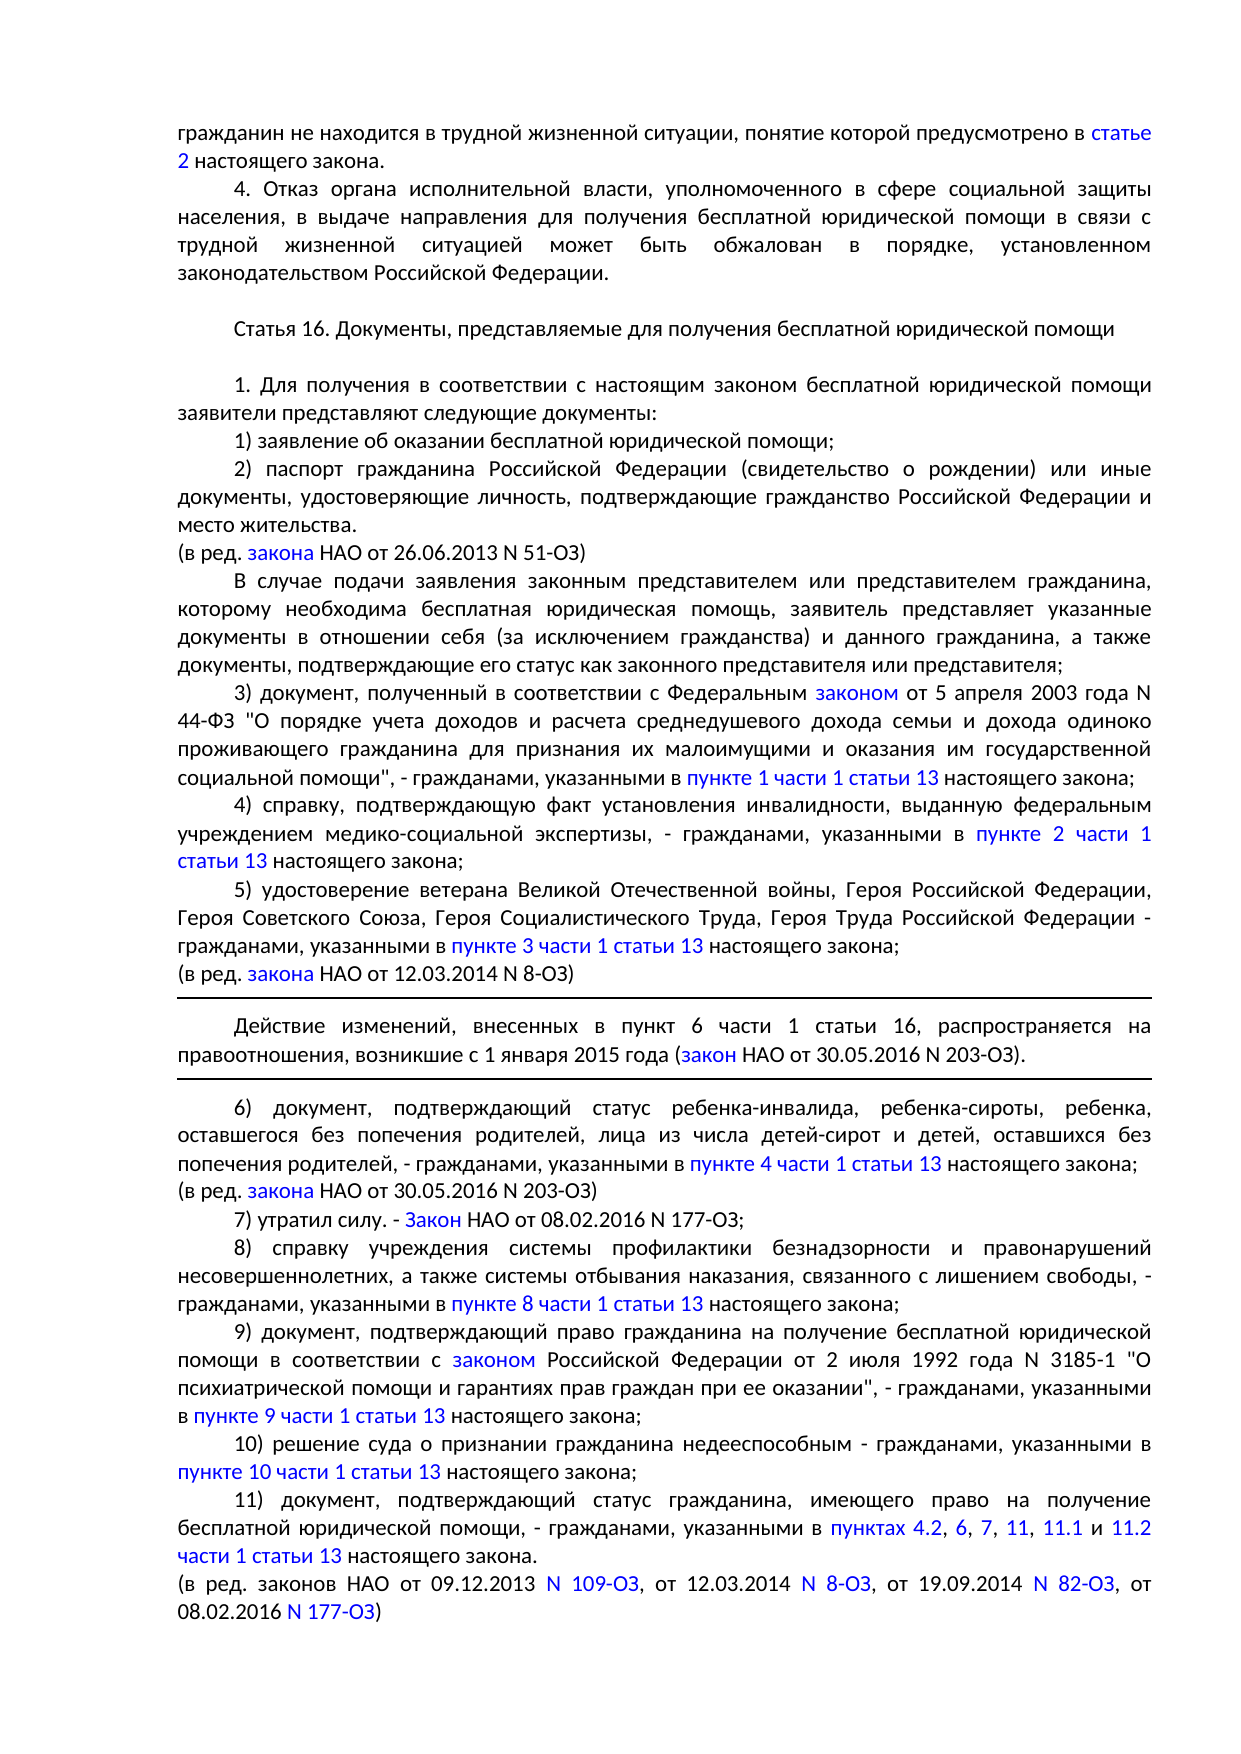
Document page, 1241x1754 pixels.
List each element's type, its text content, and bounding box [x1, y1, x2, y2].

text 11) документ, подтверждающий статус гражданина, имеющего право на получение бесплатной юридической помощи, - гражданами, указанными в пунктах 4.2, 6, 7, 11, 11.1 и 11.2 части 1 статьи 13 настоящего закона. [177, 1485, 1152, 1569]
text 9) документ, подтверждающий право гражданина на получение бесплатной юридической помощи в соответствии с законом Российской Федерации от 2 июля 1992 года N 3185-1 "О психиатрической помощи и гарантиях прав граждан при ее оказании", - гражданами, указанными в пункте 9 части 1 статьи 13 настоящего закона; [177, 1317, 1152, 1429]
text В случае подачи заявления законным представителем или представителем гражданина, которому необходима бесплатная юридическая помощь, заявитель представляет указанные документы в отношении себя (за исключением гражданства) и данного гражданина, а также документы, подтверждающие его статус как законного представителя или представителя; [177, 566, 1152, 678]
text 4. Отказ органа исполнительной власти, уполномоченного в сфере социальной защиты населения, в выдаче направления для получения бесплатной юридической помощи в связи с трудной жизненной ситуацией может быть обжалован в порядке, установленном законодательством Российской Федерации. [177, 174, 1152, 286]
text 1) заявление об оказании бесплатной юридической помощи; [177, 426, 1152, 454]
text Действие изменений, внесенных в пункт 6 части 1 статьи 16, распространяется на правоотношения, возникшие с 1 января 2015 года (закон НАО от 30.05.2016 N 203-ОЗ). [177, 1012, 1152, 1068]
text 3) документ, полученный в соответствии с Федеральным законом от 5 апреля 2003 года N 44-ФЗ "О порядке учета доходов и расчета среднедушевого дохода семьи и дохода одиноко проживающего гражданина для признания их малоимущими и оказания им государственной социальной помощи", - гражданами, указанными в пункте 1 части 1 статьи 13 настоящего закона; [177, 678, 1152, 791]
text 6) документ, подтверждающий статус ребенка-инвалида, ребенка-сироты, ребенка, оставшегося без попечения родителей, лица из числа детей-сирот и детей, оставшихся без попечения родителей, - гражданами, указанными в пункте 4 части 1 статьи 13 настоящего закона; [177, 1093, 1152, 1177]
text (в ред. закона НАО от 30.05.2016 N 203-ОЗ) [177, 1177, 1152, 1205]
text (в ред. законов НАО от 09.12.2013 N 109-ОЗ, от 12.03.2014 N 8-ОЗ, от 19.09.2014 N 82-ОЗ, от 08.02.2016 N 177-ОЗ) [177, 1569, 1152, 1625]
text 4) справку, подтверждающую факт установления инвалидности, выданную федеральным учреждением медико-социальной экспертизы, - гражданами, указанными в пункте 2 части 1 статьи 13 настоящего закона; [177, 791, 1152, 875]
text Статья 16. Документы, представляемые для получения бесплатной юридической помощи [177, 314, 1152, 342]
text (в ред. закона НАО от 12.03.2014 N 8-ОЗ) [177, 959, 1152, 987]
text 7) утратил силу. - Закон НАО от 08.02.2016 N 177-ОЗ; [177, 1205, 1152, 1233]
text (в ред. закона НАО от 26.06.2013 N 51-ОЗ) [177, 538, 1152, 566]
text 8) справку учреждения системы профилактики безнадзорности и правонарушений несовершеннолетних, а также системы отбывания наказания, связанного с лишением свободы, - гражданами, указанными в пункте 8 части 1 статьи 13 настоящего закона; [177, 1233, 1152, 1317]
text 1. Для получения в соответствии с настоящим законом бесплатной юридической помощи заявители представляют следующие документы: [177, 370, 1152, 426]
text 10) решение суда о признании гражданина недееспособным - гражданами, указанными в пункте 10 части 1 статьи 13 настоящего закона; [177, 1429, 1152, 1485]
text 5) удостоверение ветерана Великой Отечественной войны, Героя Российской Федерации, Героя Советского Союза, Героя Социалистического Труда, Героя Труда Российской Федерации - гражданами, указанными в пункте 3 части 1 статьи 13 настоящего закона; [177, 875, 1152, 959]
text 2) паспорт гражданина Российской Федерации (свидетельство о рождении) или иные документы, удостоверяющие личность, подтверждающие гражданство Российской Федерации и место жительства. [177, 454, 1152, 538]
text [177, 118, 1152, 174]
